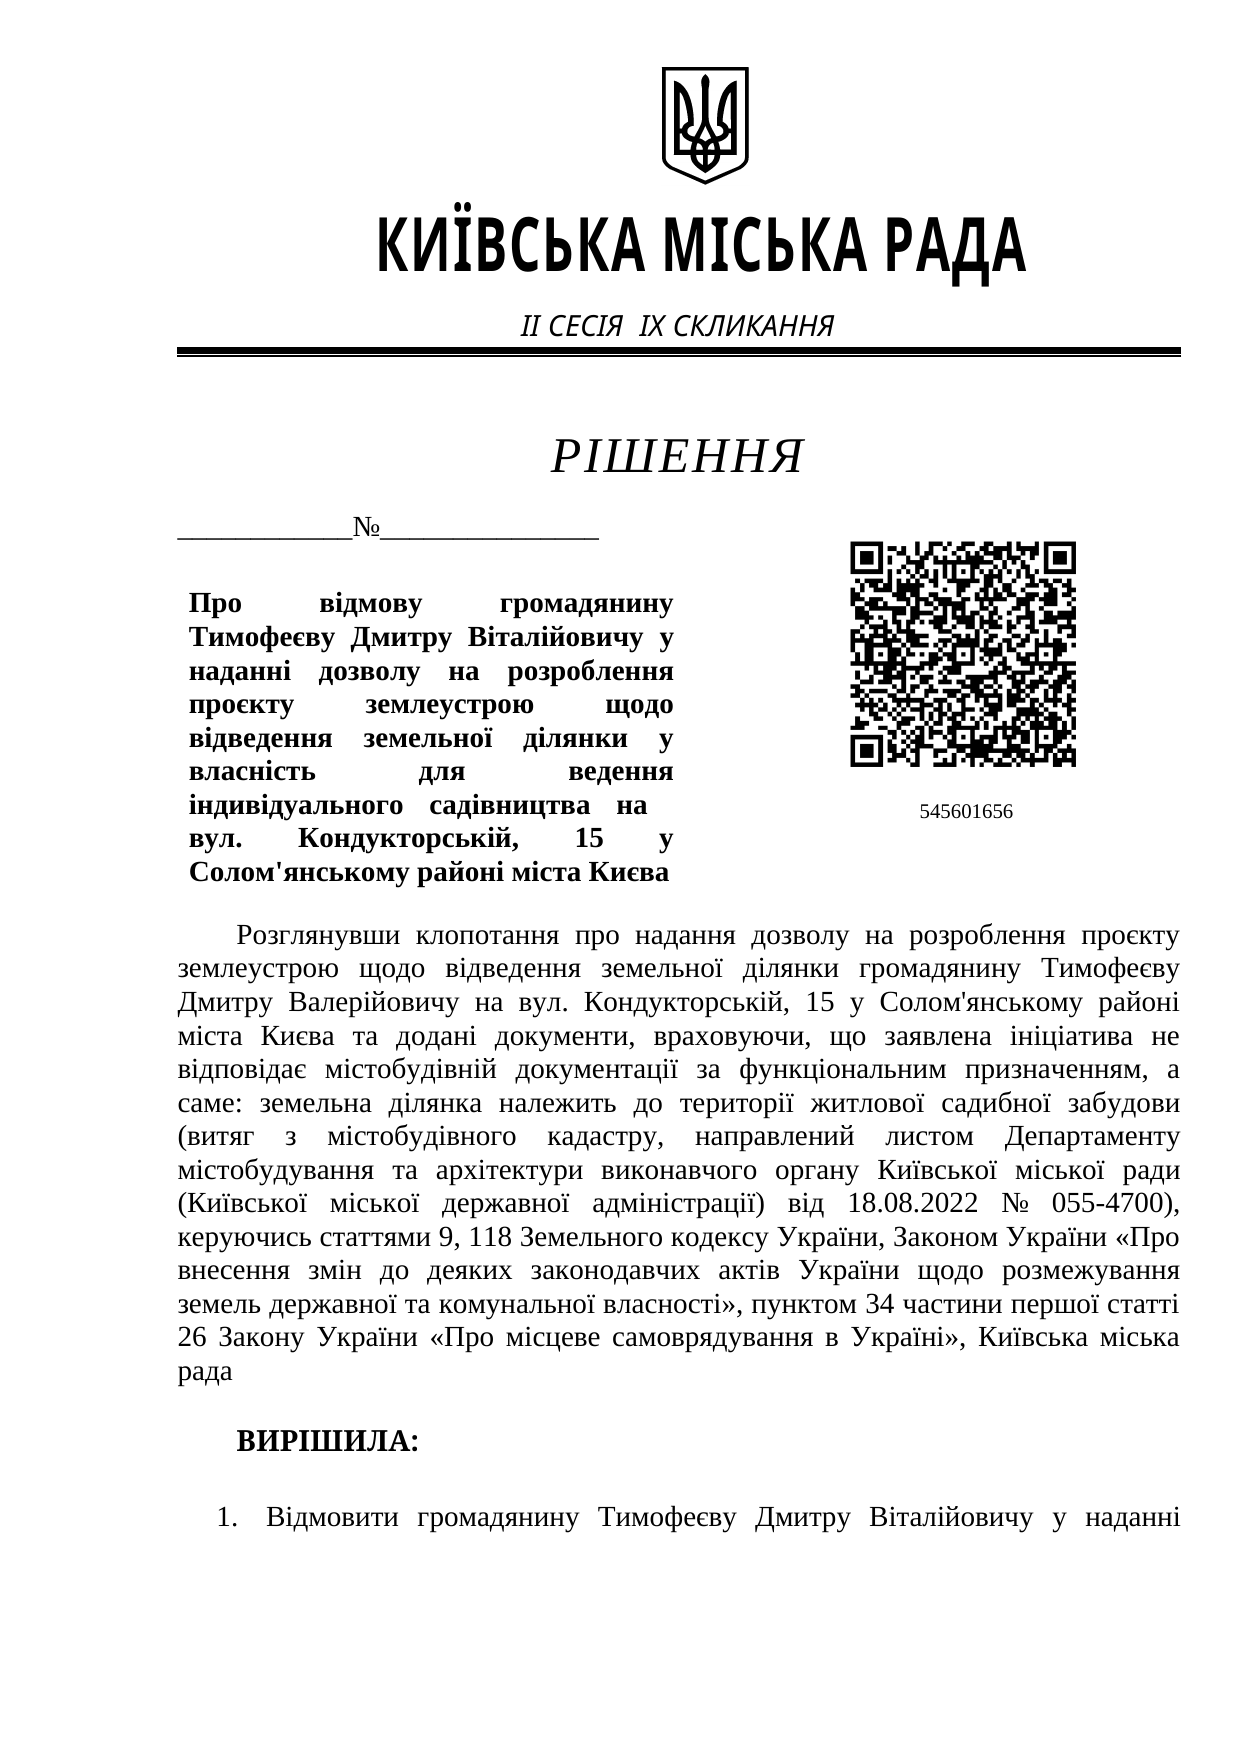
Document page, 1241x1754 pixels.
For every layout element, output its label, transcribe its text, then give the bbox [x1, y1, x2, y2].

text ВИРІШИЛА: [177, 1420, 1181, 1460]
picture [832, 523, 1094, 785]
subtitle II сесія IX скликання [177, 306, 1181, 347]
table_header Про відмову громадянину Тимофеєву Дмитру Віталійовичу у наданні дозволу на розроблення проєкту землеустрою щодо відведення земельної ділянки у власність для ведення індивідуального садівництва на вул. Кондукторській, 15 у Солом'янському районі міста Києва [177, 586, 685, 887]
picture [660, 67, 751, 186]
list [177, 1499, 1181, 1533]
text ____________№_______________ [177, 509, 1181, 542]
text КИЇВСЬКА МІСЬКА РАДА [222, 191, 1181, 293]
text Розглянувши клопотання про надання дозволу на розроблення проєкту землеустрою щодо відведення земельної ділянки громадянину Тимофеєву Дмитру Валерійовичу на вул. Кондукторській, 15 у Солом'янському районі міста Києва та додані документи, враховуючи, що заявлена ініціатива не відповідає містобудівній документації за функціональним призначенням, а саме: земельна ділянка належить до території житлової садибної забудови (витяг з містобудівного кадастру, направлений листом Департаменту містобудування та архітектури виконавчого органу Київської міської ради (Київської міської державної адміністрації) від 18.08.2022 № 055-4700), керуючись статтями 9, 118 Земельного кодексу України, Законом України «Про внесення змін до деяких законодавчих актів України щодо розмежування земель державної та комунальної власності», пунктом 34 частини першої статті 26 Закону України «Про місцеве самоврядування в Україні», Київська міська рада [177, 917, 1181, 1387]
subtitle РІШЕННЯ [177, 426, 1181, 483]
